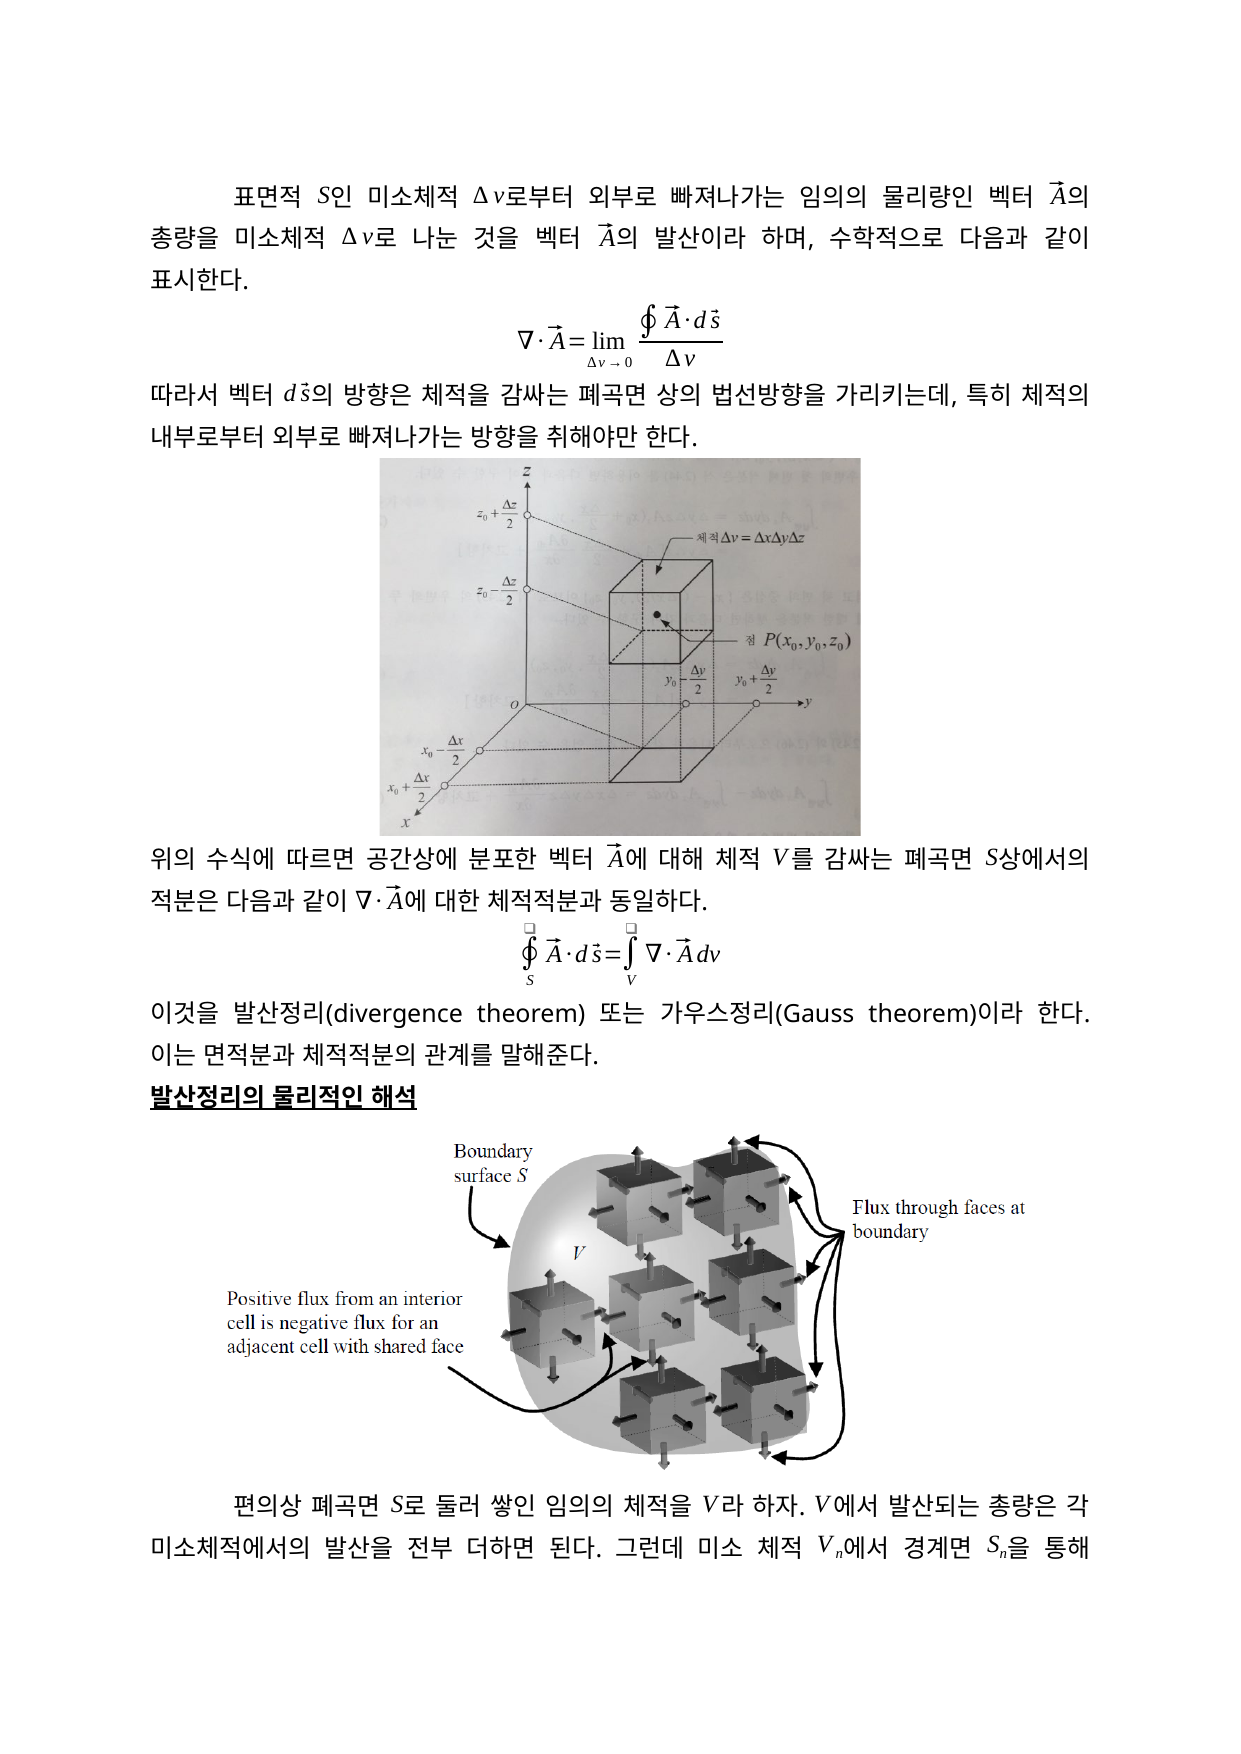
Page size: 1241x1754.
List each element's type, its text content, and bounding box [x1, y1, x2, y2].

text 이것을 발산정리(divergence theorem) 또는 가우스정리(Gauss theorem)이라 한다. 이는 면적분과 체적적분의 관계를 말해준다. [150, 994, 1090, 1072]
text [150, 1487, 1090, 1565]
picture [379, 458, 861, 836]
text 표면적 인 미소체적 로부터 외부로 빠져나가는 임의의 물리량인 벡터 의 총량을 미소체적 로 나눈 것을 벡터 의 발산이라 하며, 수학적으로 다음과 같이 표시한다. [150, 177, 1090, 297]
text 발산정리의 물리적인 해석 [150, 1077, 1090, 1113]
text 위의 수식에 따르면 공간상에 분포한 벡터 에 대해 체적 를 감싸는 폐곡면 상에서의 적분은 다음과 같이 에 대한 체적적분과 동일하다. [150, 840, 1090, 918]
text 따라서 벡터 의 방향은 체적을 감싸는 폐곡면 상의 법선방향을 가리키는데, 특히 체적의 내부로부터 외부로 빠져나가는 방향을 취해야만 한다. [150, 375, 1090, 453]
